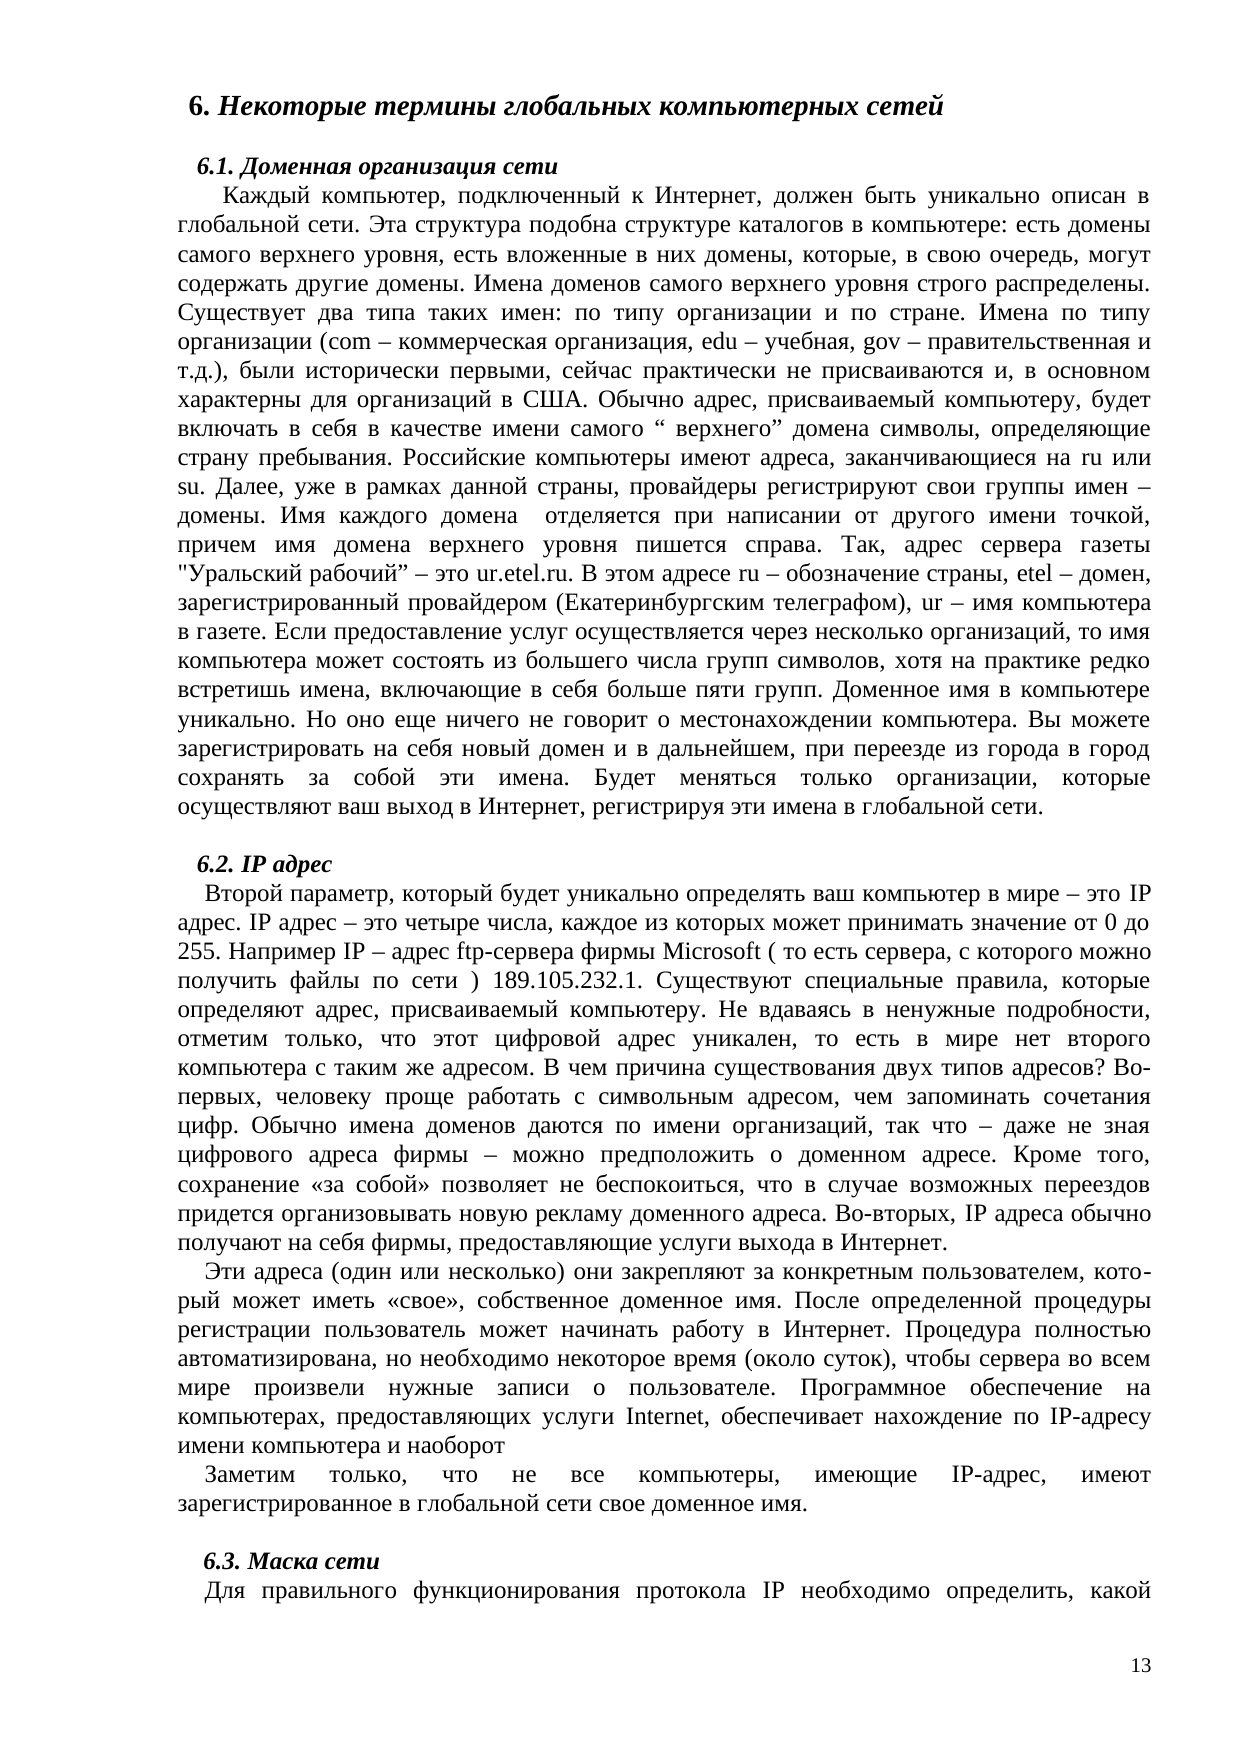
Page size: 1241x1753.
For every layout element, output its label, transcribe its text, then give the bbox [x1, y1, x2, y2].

text Заметим только, что не все компьютеры, имеющие IP-адрес, имеют зарегистрированное в глобальной сети свое доменное имя. [177, 1459, 1152, 1517]
text 6.3. Маска сети [177, 1546, 1152, 1575]
text Каждый компьютер, подключенный к Интернет, должен быть уникально описан в глобальной сети. Эта структура подобна структуре каталогов в компьютере: есть домены самого верхнего уровня, есть вложенные в них домены, которые, в свою очередь, могут содержать другие домены. Имена доменов самого верхнего уровня строго распределены. Существует два типа таких имен: по типу организации и по стране. Имена по типу организации (com – коммерческая организация, edu – учебная, gov – правительственная и т.д.), были исторически первыми, сейчас практически не присваиваются и, в основном характерны для организаций в США. Обычно адрес, присваиваемый компьютеру, будет включать в себя в качестве имени самого “ верхнего” домена символы, определяющие страну пребывания. Российские компьютеры имеют адреса, заканчивающиеся на ru или su. Далее, уже в рамках данной страны, провайдеры регистрируют свои группы имен – домены. Имя каждого домена отделяется при написании от другого имени точкой, причем имя домена верхнего уровня пишется справа. Так, адрес сервера газеты "Уральский рабочий” – это ur.etel.ru. В этом адресе ru – обозначение страны, etel – домен, зарегистрированный провайдером (Екатеринбургским телеграфом), ur – имя компьютера в газете. Если предоставление услуг осуществляется через несколько организаций, то имя компьютера может состоять из большего числа групп символов, хотя на практике редко встретишь имена, включающие в себя больше пяти групп. Доменное имя в компьютере уникально. Но оно еще ничего не говорит о местонахождении компьютера. Вы можете зарегистрировать на себя новый домен и в дальнейшем, при переезде из города в город сохранять за собой эти имена. Будет меняться только организации, которые осуществляют ваш выход в Интернет, регистрируя эти имена в глобальной сети. [177, 180, 1152, 820]
text Второй параметр, который будет уникально определять ваш компьютер в мире – это IP адрес. IP адрес – это четыре числа, каждое из которых может принимать значение от 0 до 255. Например IP – адрес ftp-сервера фирмы Microsoft ( то есть сервера, с которого можно получить файлы по сети ) 189.105.232.1. Существуют специальные правила, которые определяют адрес, присваиваемый компьютеру. Не вдаваясь в ненужные подробности, отметим только, что этот цифровой адрес уникален, то есть в мире нет второго компьютера с таким же адресом. В чем причина существования двух типов адресов? Во-первых, человеку проще работать с символьным адресом, чем запоминать сочетания цифр. Обычно имена доменов даются по имени организаций, так что – даже не зная цифрового адреса фирмы – можно предположить о доменном адресе. Кроме того, сохранение «за собой» позволяет не беспокоиться, что в случае возможных переездов придется организовывать новую рекламу доменного адреса. Во-вторых, IP адреса обычно получают на себя фирмы, предоставляющие услуги выхода в Интернет. [177, 878, 1152, 1256]
text 6.2. IP адрес [177, 849, 1152, 878]
text 6.1. Доменная организация сети [177, 151, 1152, 180]
text 6. Некоторые термины глобальных компьютерных сетей [177, 89, 1152, 122]
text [177, 1575, 1152, 1604]
text Эти адреса (один или несколько) они закрепляют за конкретным пользователем, который может иметь «свое», собственное доменное имя. После определенной процедуры регистрации пользователь может начинать работу в Интернет. Процедура полностью автоматизирована, но необходимо некоторое время (около суток), чтобы сервера во всем мире произвели нужные записи о пользователе. Программное обеспечение на компьютерах, предоставляющих услуги Internet, обеспечивает нахождение по IP-адресу имени компьютера и наоборот [177, 1256, 1152, 1459]
